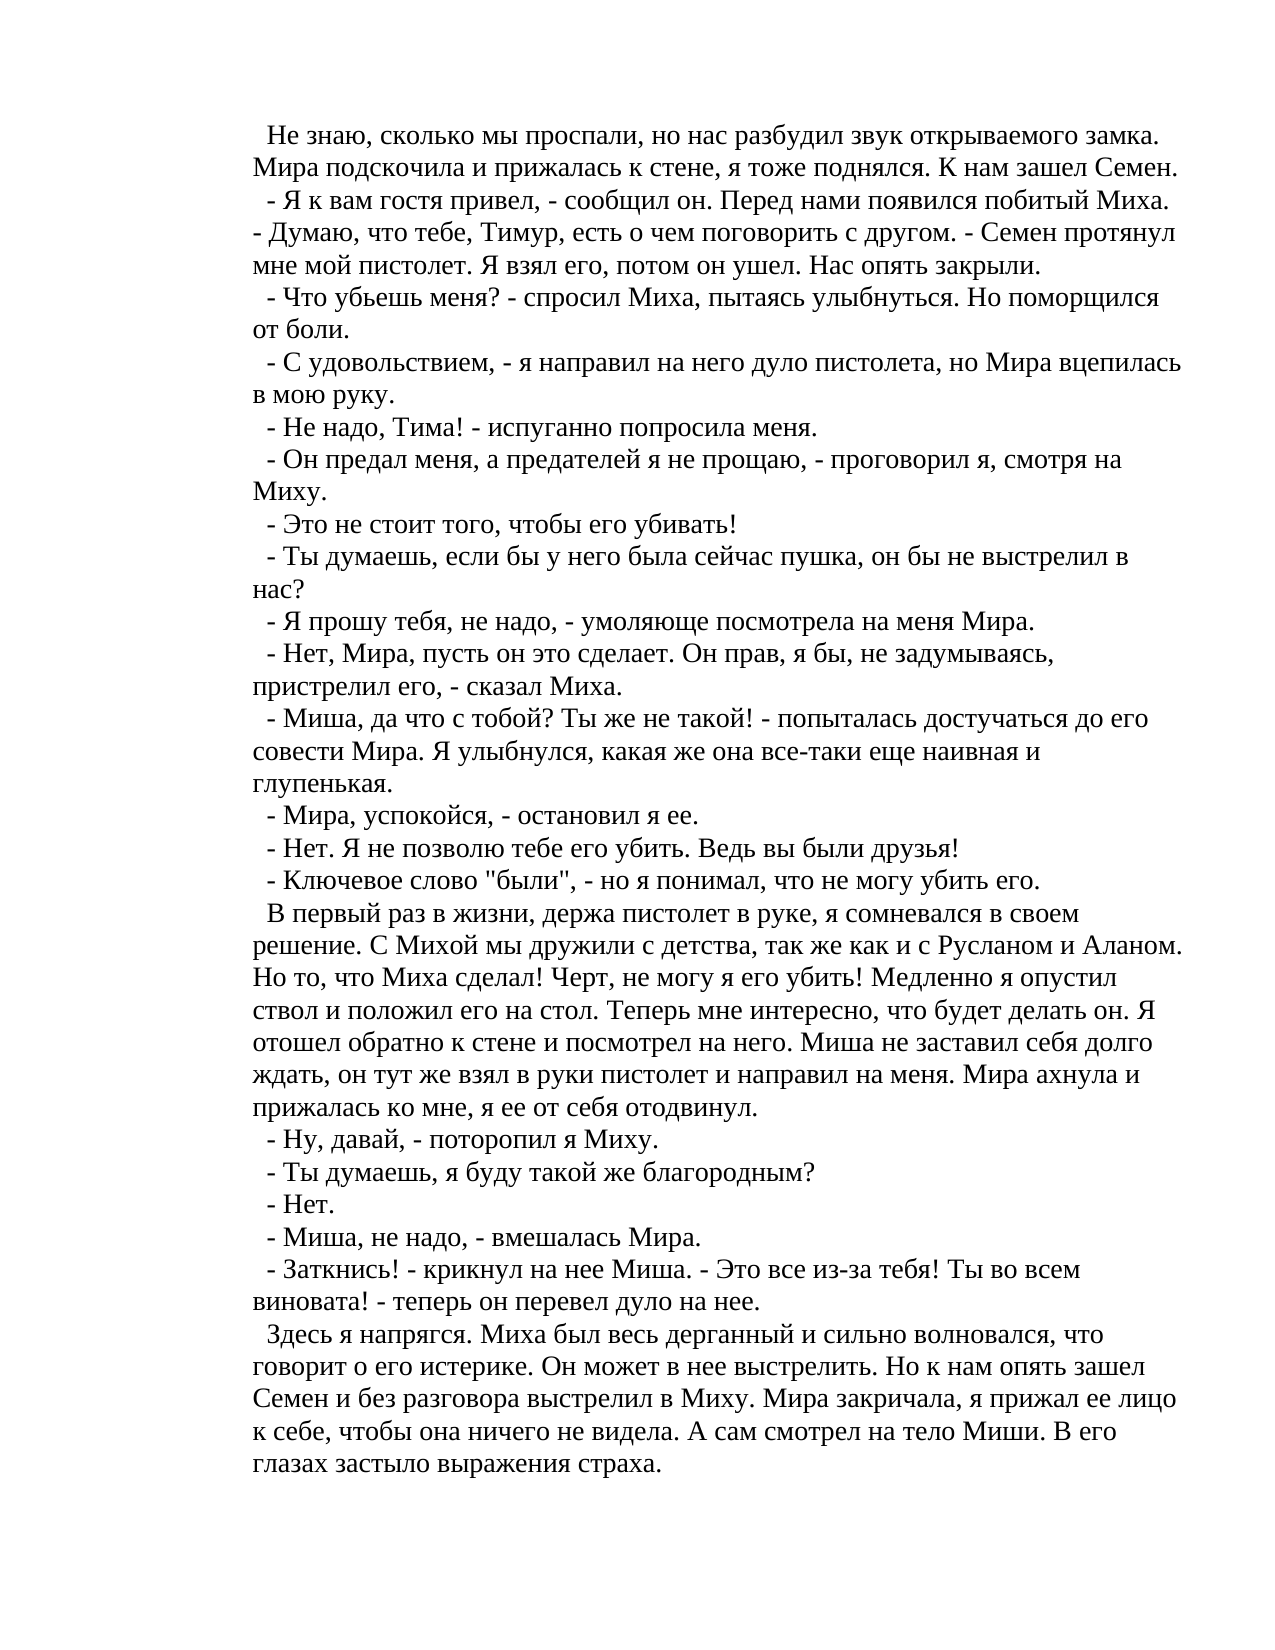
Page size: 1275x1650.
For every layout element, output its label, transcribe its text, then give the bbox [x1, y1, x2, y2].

text - Это не стоит того, чтобы его убивать! [252, 507, 1186, 539]
text - Он предал меня, а предателей я не прощаю, - проговорил я, смотря на Миху. [252, 442, 1186, 507]
text - Я прошу тебя, не надо, - умоляюще посмотрела на меня Мира. [252, 604, 1186, 636]
text - Миша, да что с тобой? Ты же не такой! - попыталась достучаться до его совести Мира. Я улыбнулся, какая же она все-таки еще наивная и глупенькая. [252, 701, 1186, 798]
text Здесь я напрягся. Миха был весь дерганный и сильно волновался, что говорит о его истерике. Он может в нее выстрелить. Но к нам опять зашел Семен и без разговора выстрелил в Миху. Мира закричала, я прижал ее лицо к себе, чтобы она ничего не видела. А сам смотрел на тело Миши. В его глазах застыло выражения страха. [252, 1317, 1186, 1479]
text - Миша, не надо, - вмешалась Мира. [252, 1219, 1186, 1252]
text - Не надо, Тима! - испуганно попросила меня. [252, 410, 1186, 442]
text - Ключевое слово "были", - но я понимал, что не могу убить его. [252, 863, 1186, 896]
text - Заткнись! - крикнул на нее Миша. - Это все из-за тебя! Ты во всем виновата! - теперь он перевел дуло на нее. [252, 1252, 1186, 1317]
text Не знаю, сколько мы проспали, но нас разбудил звук открываемого замка. Мира подскочила и прижалась к стене, я тоже поднялся. К нам зашел Семен. [252, 118, 1186, 183]
text - Я к вам гостя привел, - сообщил он. Перед нами появился побитый Миха. - Думаю, что тебе, Тимур, есть о чем поговорить с другом. - Семен протянул мне мой пистолет. Я взял его, потом он ушел. Нас опять закрыли. [252, 183, 1186, 280]
text - Ну, давай, - поторопил я Миху. [252, 1122, 1186, 1155]
text - Нет, Мира, пусть он это сделает. Он прав, я бы, не задумываясь, пристрелил его, - сказал Миха. [252, 636, 1186, 701]
text - Нет. [252, 1187, 1186, 1219]
text - С удовольствием, - я направил на него дуло пистолета, но Мира вцепилась в мою руку. [252, 345, 1186, 410]
text - Ты думаешь, я буду такой же благородным? [252, 1155, 1186, 1187]
text - Мира, успокойся, - остановил я ее. [252, 798, 1186, 831]
text - Что убьешь меня? - спросил Миха, пытаясь улыбнуться. Но поморщился от боли. [252, 280, 1186, 345]
text В первый раз в жизни, держа пистолет в руке, я сомневался в своем решение. С Михой мы дружили с детства, так же как и с Русланом и Аланом. Но то, что Миха сделал! Черт, не могу я его убить! Медленно я опустил ствол и положил его на стол. Теперь мне интересно, что будет делать он. Я отошел обратно к стене и посмотрел на него. Миша не заставил себя долго ждать, он тут же взял в руки пистолет и направил на меня. Мира ахнула и прижалась ко мне, я ее от себя отодвинул. [252, 896, 1186, 1122]
text - Ты думаешь, если бы у него была сейчас пушка, он бы не выстрелил в нас? [252, 539, 1186, 604]
text - Нет. Я не позволю тебе его убить. Ведь вы были друзья! [252, 831, 1186, 863]
